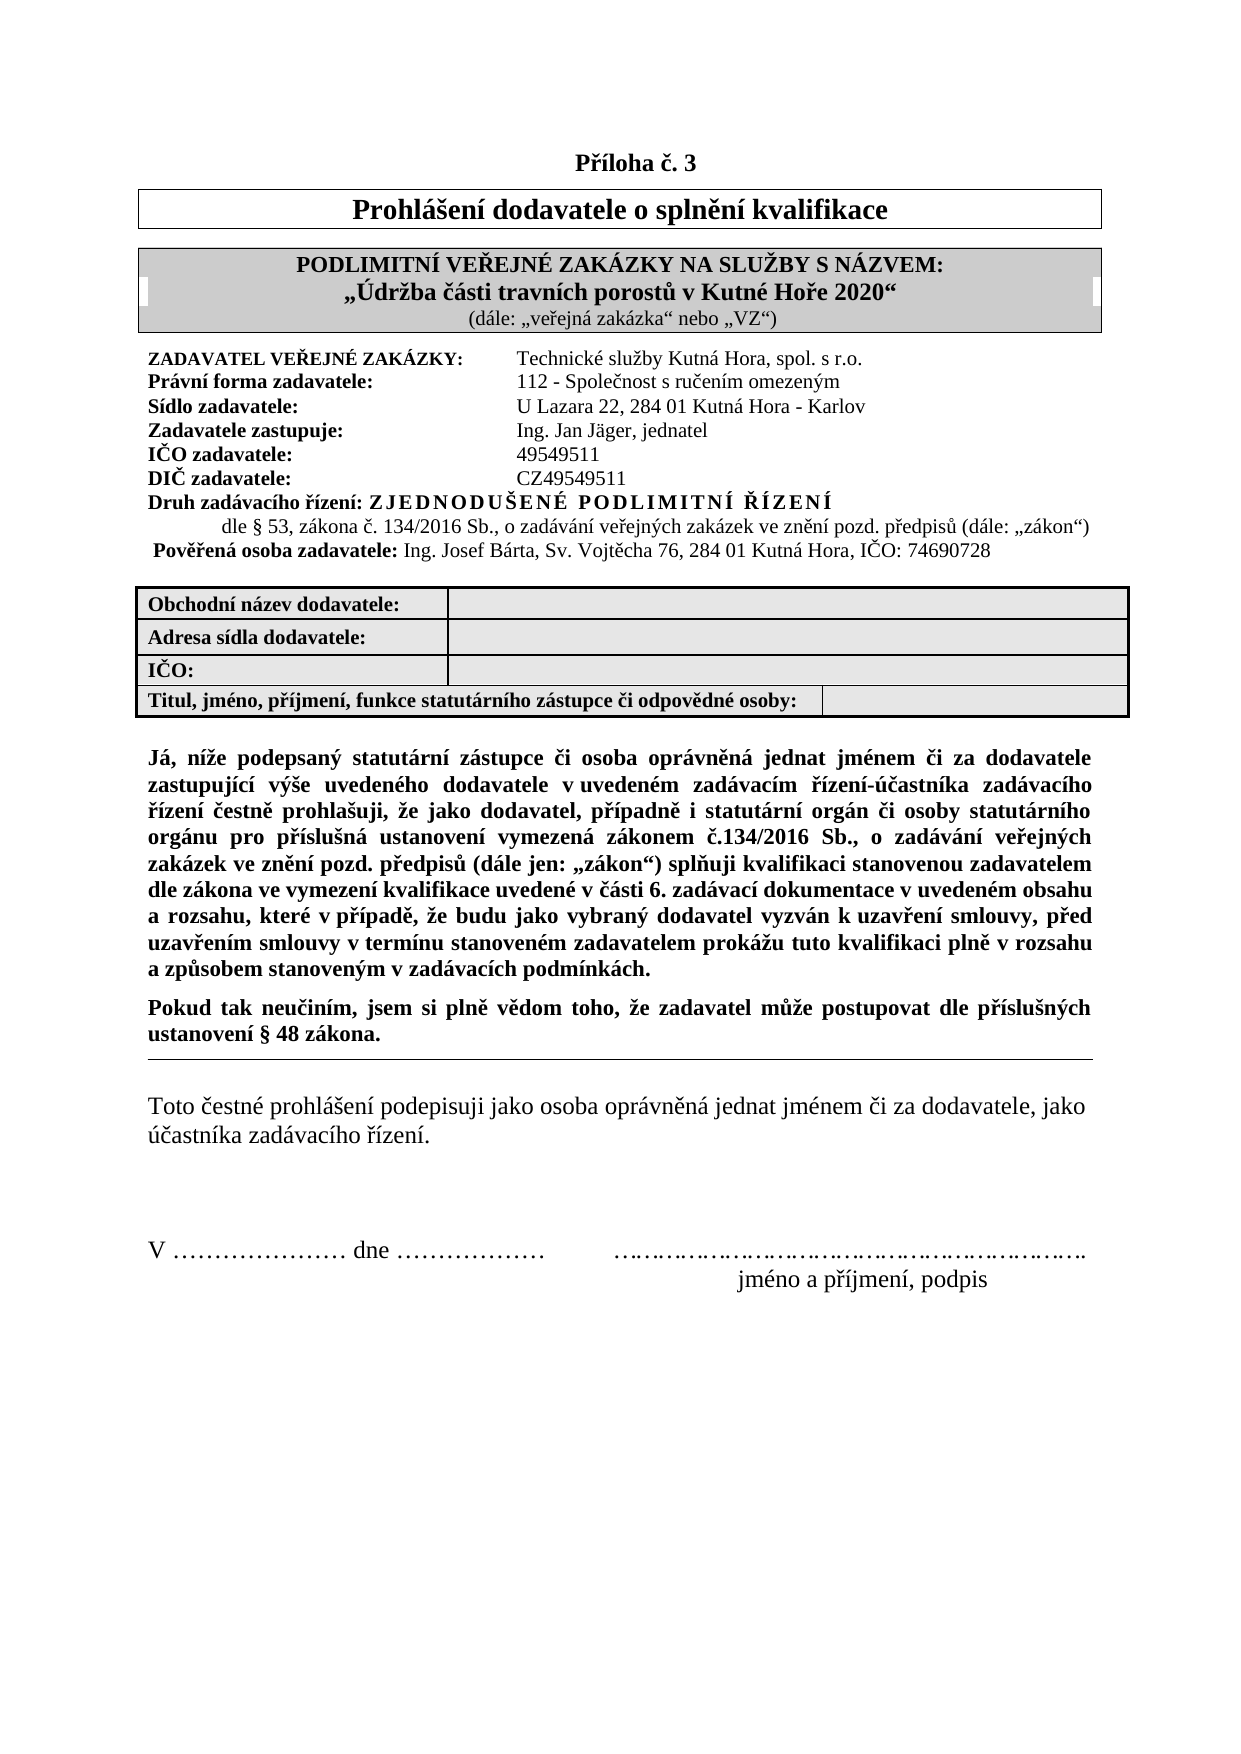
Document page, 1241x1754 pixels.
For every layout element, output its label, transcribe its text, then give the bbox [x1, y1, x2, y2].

text Právní forma zadavatele: 112 - Společnost s ručením omezeným [148, 369, 1093, 393]
text jméno a příjmení, podpis [148, 1264, 1093, 1292]
text V ………………… dne ……………… ………………………………………………………. [148, 1235, 1093, 1264]
text „Údržba části travních porostů v Kutné Hoře 2020“ [148, 277, 1093, 303]
text ZADAVATEL VEŘEJNÉ ZAKÁZKY: Technické služby Kutná Hora, spol. s r.o. [148, 345, 1093, 369]
text IČO zadavatele: 49549511 [148, 442, 1093, 466]
text Toto čestné prohlášení podepisuji jako osoba oprávněná jednat jménem či za dodavatele, jako účastníka zadávacího řízení. [148, 1091, 1093, 1149]
table_cell IČO: [138, 656, 447, 684]
text Příloha č. 3 [148, 148, 1093, 176]
table_cell [823, 686, 1127, 715]
text PODLIMITNÍ VEŘEJNÉ ZAKÁZKY NA SLUŽBY S NÁZVEM: [139, 249, 1101, 277]
text (dále: „veřejná zakázka“ nebo „VZ“) [139, 303, 1101, 332]
text Druh zadávacího řízení: ZJEDNODUŠENÉ PODLIMITNÍ ŘÍZENÍ [148, 490, 1093, 514]
text Já, níže podepsaný statutární zástupce či osoba oprávněná jednat jménem či za dodavatele zastupující výše uvedeného dodavatele v uvedeném zadávacím řízení-účastníka zadávacího řízení čestně prohlašuji, že jako dodavatel, případně i statutární orgán či osoby statutárního orgánu pro příslušná ustanovení vymezená zákonem č.134/2016 Sb., o zadávání veřejných zakázek ve znění pozd. předpisů (dále jen: „zákon“) splňuji kvalifikaci stanovenou zadavatelem dle zákona ve vymezení kvalifikace uvedené v části 6. zadávací dokumentace v uvedeném obsahu a rozsahu, které v případě, že budu jako vybraný dodavatel vyzván k uzavření smlouvy, před uzavřením smlouvy v termínu stanoveném zadavatelem prokážu tuto kvalifikaci plně v rozsahu a způsobem stanoveným v zadávacích podmínkách. [148, 744, 1093, 982]
text Zadavatele zastupuje: Ing. Jan Jäger, jednatel [148, 418, 1093, 442]
text Sídlo zadavatele: U Lazara 22, 284 01 Kutná Hora - Karlov [148, 393, 1093, 418]
table_cell Adresa sídla dodavatele: [138, 620, 447, 654]
table_header [449, 589, 1127, 618]
text Prohlášení dodavatele o splnění kvalifikace [139, 190, 1101, 228]
text Pokud tak neučiním, jsem si plně vědom toho, že zadavatel může postupovat dle příslušných ustanovení § 48 zákona. [148, 994, 1093, 1047]
text DIČ zadavatele: CZ49549511 [148, 466, 1093, 490]
table_cell [449, 620, 1127, 654]
table_cell Titul, jméno, příjmení, funkce statutárního zástupce či odpovědné osoby: [138, 686, 822, 715]
text dle § 53, zákona č. 134/2016 Sb., o zadávání veřejných zakázek ve znění pozd. předpisů (dále: „zákon“) [221, 514, 1093, 538]
text Pověřená osoba zadavatele: Ing. Josef Bárta, Sv. Vojtěcha 76, 284 01 Kutná Hora, IČO: 74690728 [148, 538, 1093, 562]
table_header Obchodní název dodavatele: [138, 589, 447, 618]
table_cell [449, 656, 1127, 684]
